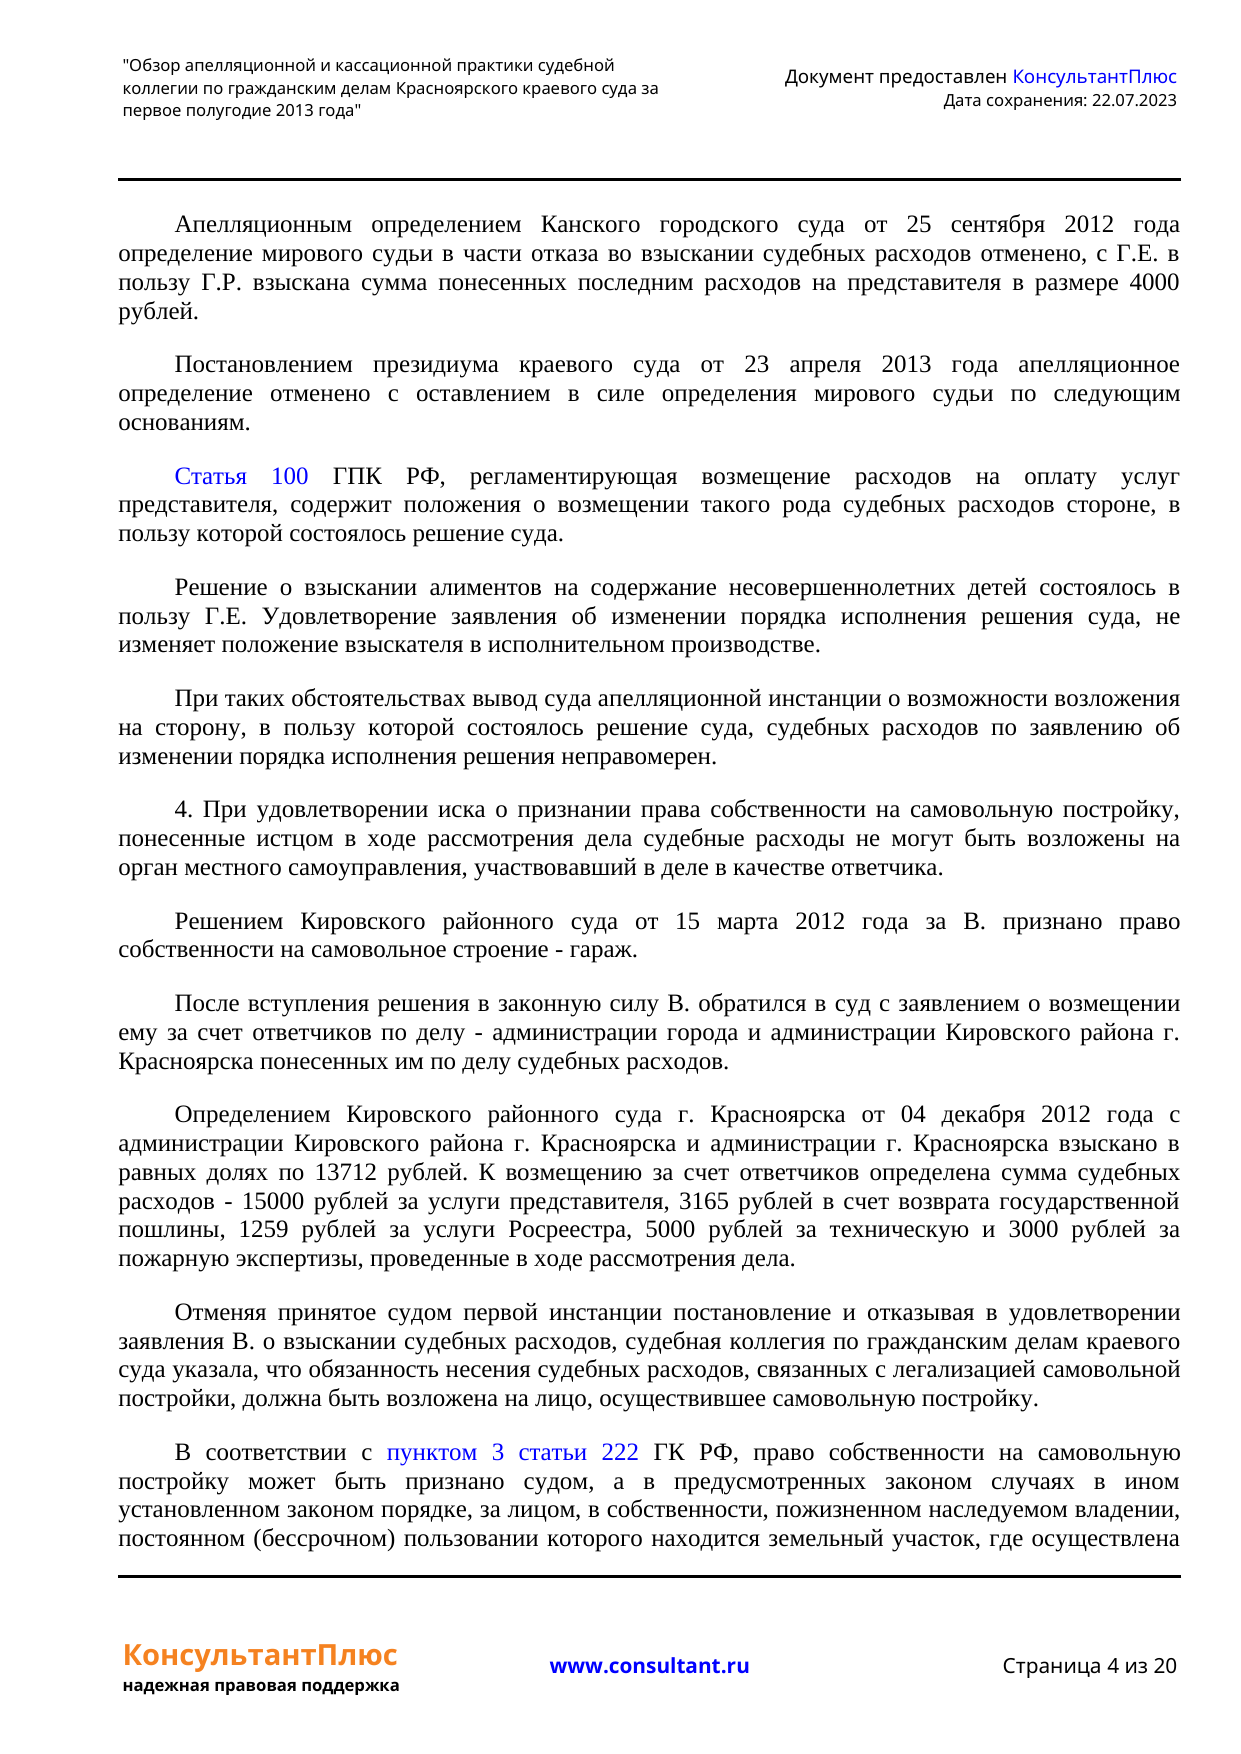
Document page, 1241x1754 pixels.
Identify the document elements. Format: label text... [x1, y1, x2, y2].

text Решение о взыскании алиментов на содержание несовершеннолетних детей состоялось в пользу Г.Е. Удовлетворение заявления об изменении порядка исполнения решения суда, не изменяет положение взыскателя в исполнительном производстве. [118, 572, 1181, 658]
text Апелляционным определением Канского городского суда от 25 сентября 2012 года определение мирового судьи в части отказа во взыскании судебных расходов отменено, с Г.Е. в пользу Г.Р. взыскана сумма понесенных последним расходов на представителя в размере 4000 рублей. [118, 209, 1181, 324]
text После вступления решения в законную силу В. обратился в суд с заявлением о возмещении ему за счет ответчиков по делу - администрации города и администрации Кировского района г. Красноярска понесенных им по делу судебных расходов. [118, 988, 1181, 1074]
text Постановлением президиума краевого суда от 23 апреля 2013 года апелляционное определение отменено с оставлением в силе определения мирового судьи по следующим основаниям. [118, 349, 1181, 436]
text Отменяя принятое судом первой инстанции постановление и отказывая в удовлетворении заявления В. о взыскании судебных расходов, судебная коллегия по гражданским делам краевого суда указала, что обязанность несения судебных расходов, связанных с легализацией самовольной постройки, должна быть возложена на лицо, осуществившее самовольную постройку. [118, 1297, 1181, 1412]
text Решением Кировского районного суда от 15 марта 2012 года за В. признано право собственности на самовольное строение - гараж. [118, 906, 1181, 963]
text При таких обстоятельствах вывод суда апелляционной инстанции о возможности возложения на сторону, в пользу которой состоялось решение суда, судебных расходов по заявлению об изменении порядка исполнения решения неправомерен. [118, 683, 1181, 769]
text Определением Кировского районного суда г. Красноярска от 04 декабря 2012 года с администрации Кировского района г. Красноярска и администрации г. Красноярска взыскано в равных долях по 13712 рублей. К возмещению за счет ответчиков определена сумма судебных расходов - 15000 рублей за услуги представителя, 3165 рублей в счет возврата государственной пошлины, 1259 рублей за услуги Росреестра, 5000 рублей за техническую и 3000 рублей за пожарную экспертизы, проведенные в ходе рассмотрения дела. [118, 1099, 1181, 1272]
text 4. При удовлетворении иска о признании права собственности на самовольную постройку, понесенные истцом в ходе рассмотрения дела судебные расходы не могут быть возложены на орган местного самоуправления, участвовавший в деле в качестве ответчика. [118, 794, 1181, 881]
text Статья 100 ГПК РФ, регламентирующая возмещение расходов на оплату услуг представителя, содержит положения о возмещении такого рода судебных расходов стороне, в пользу которой состоялось решение суда. [118, 461, 1181, 547]
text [118, 1437, 1181, 1552]
